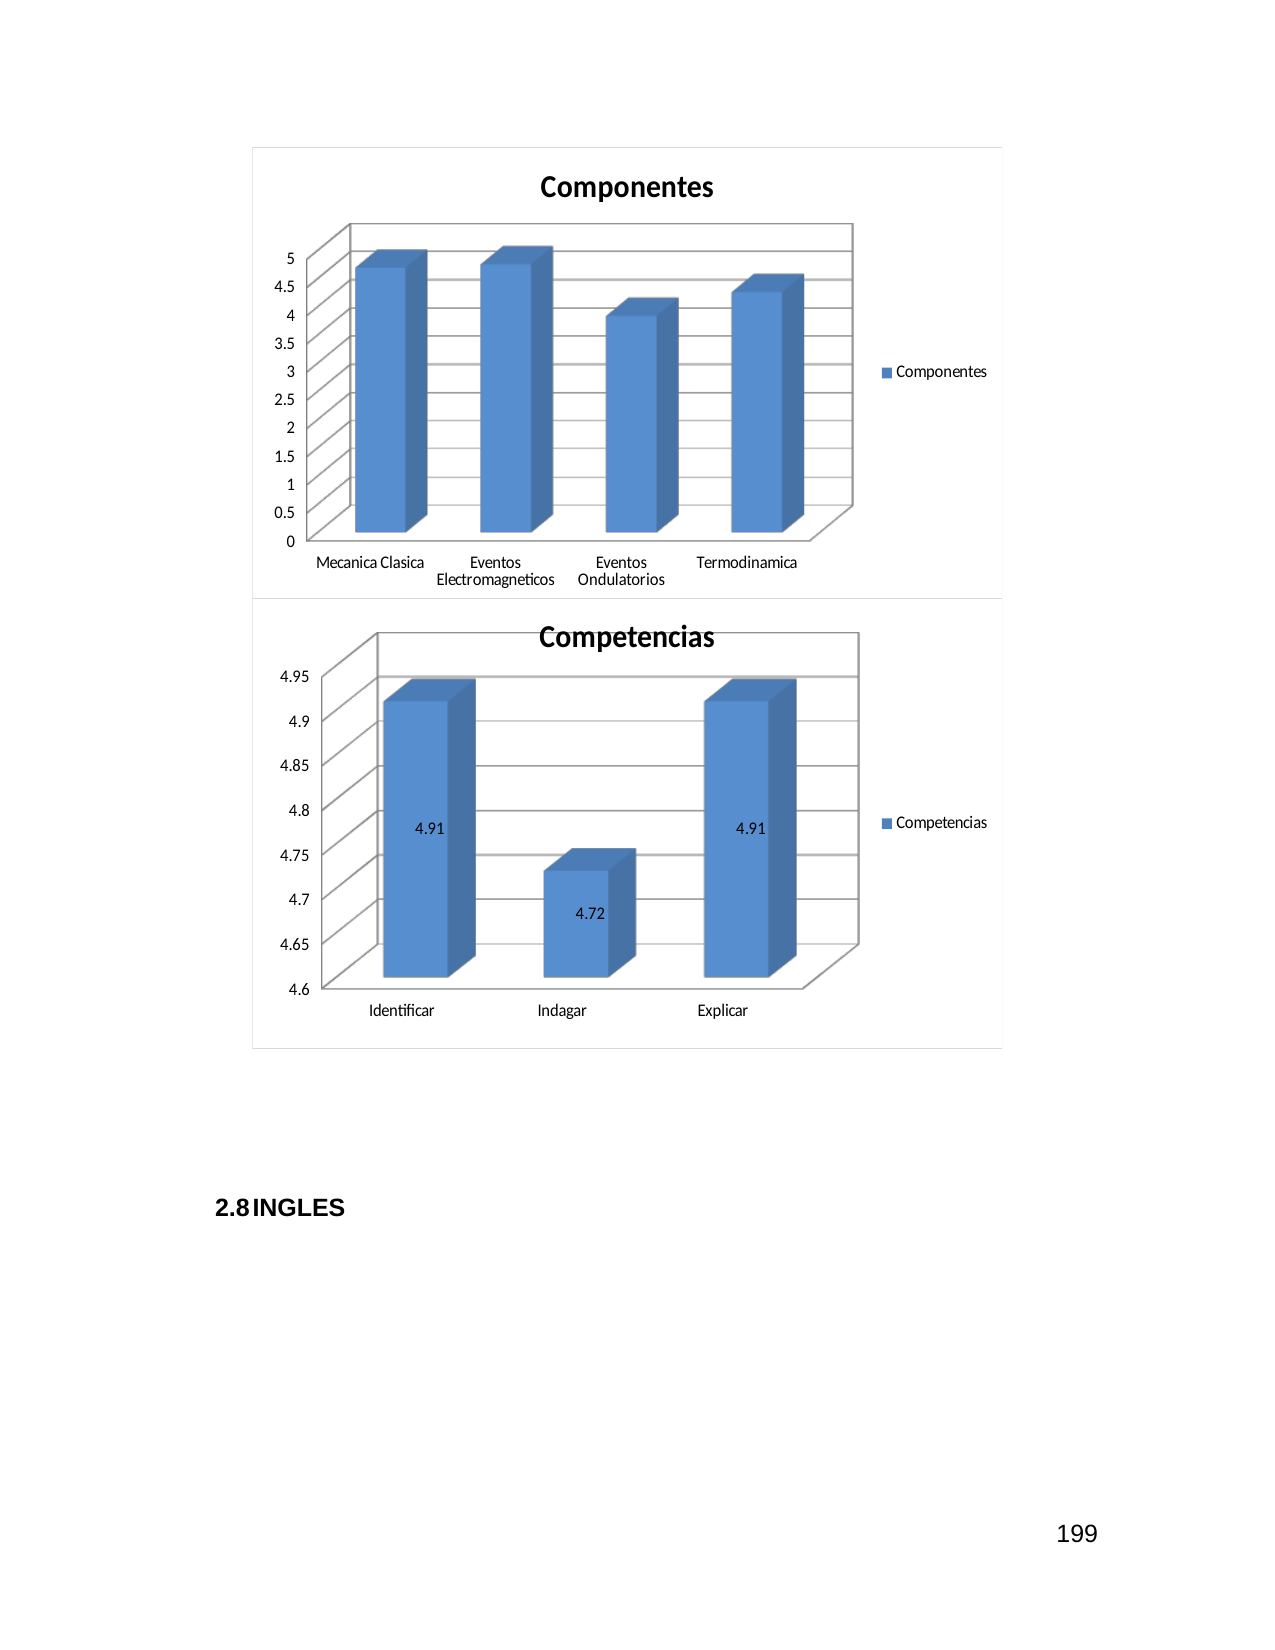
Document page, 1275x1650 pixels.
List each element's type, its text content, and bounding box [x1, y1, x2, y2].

list INGLES [215, 1193, 1098, 1221]
